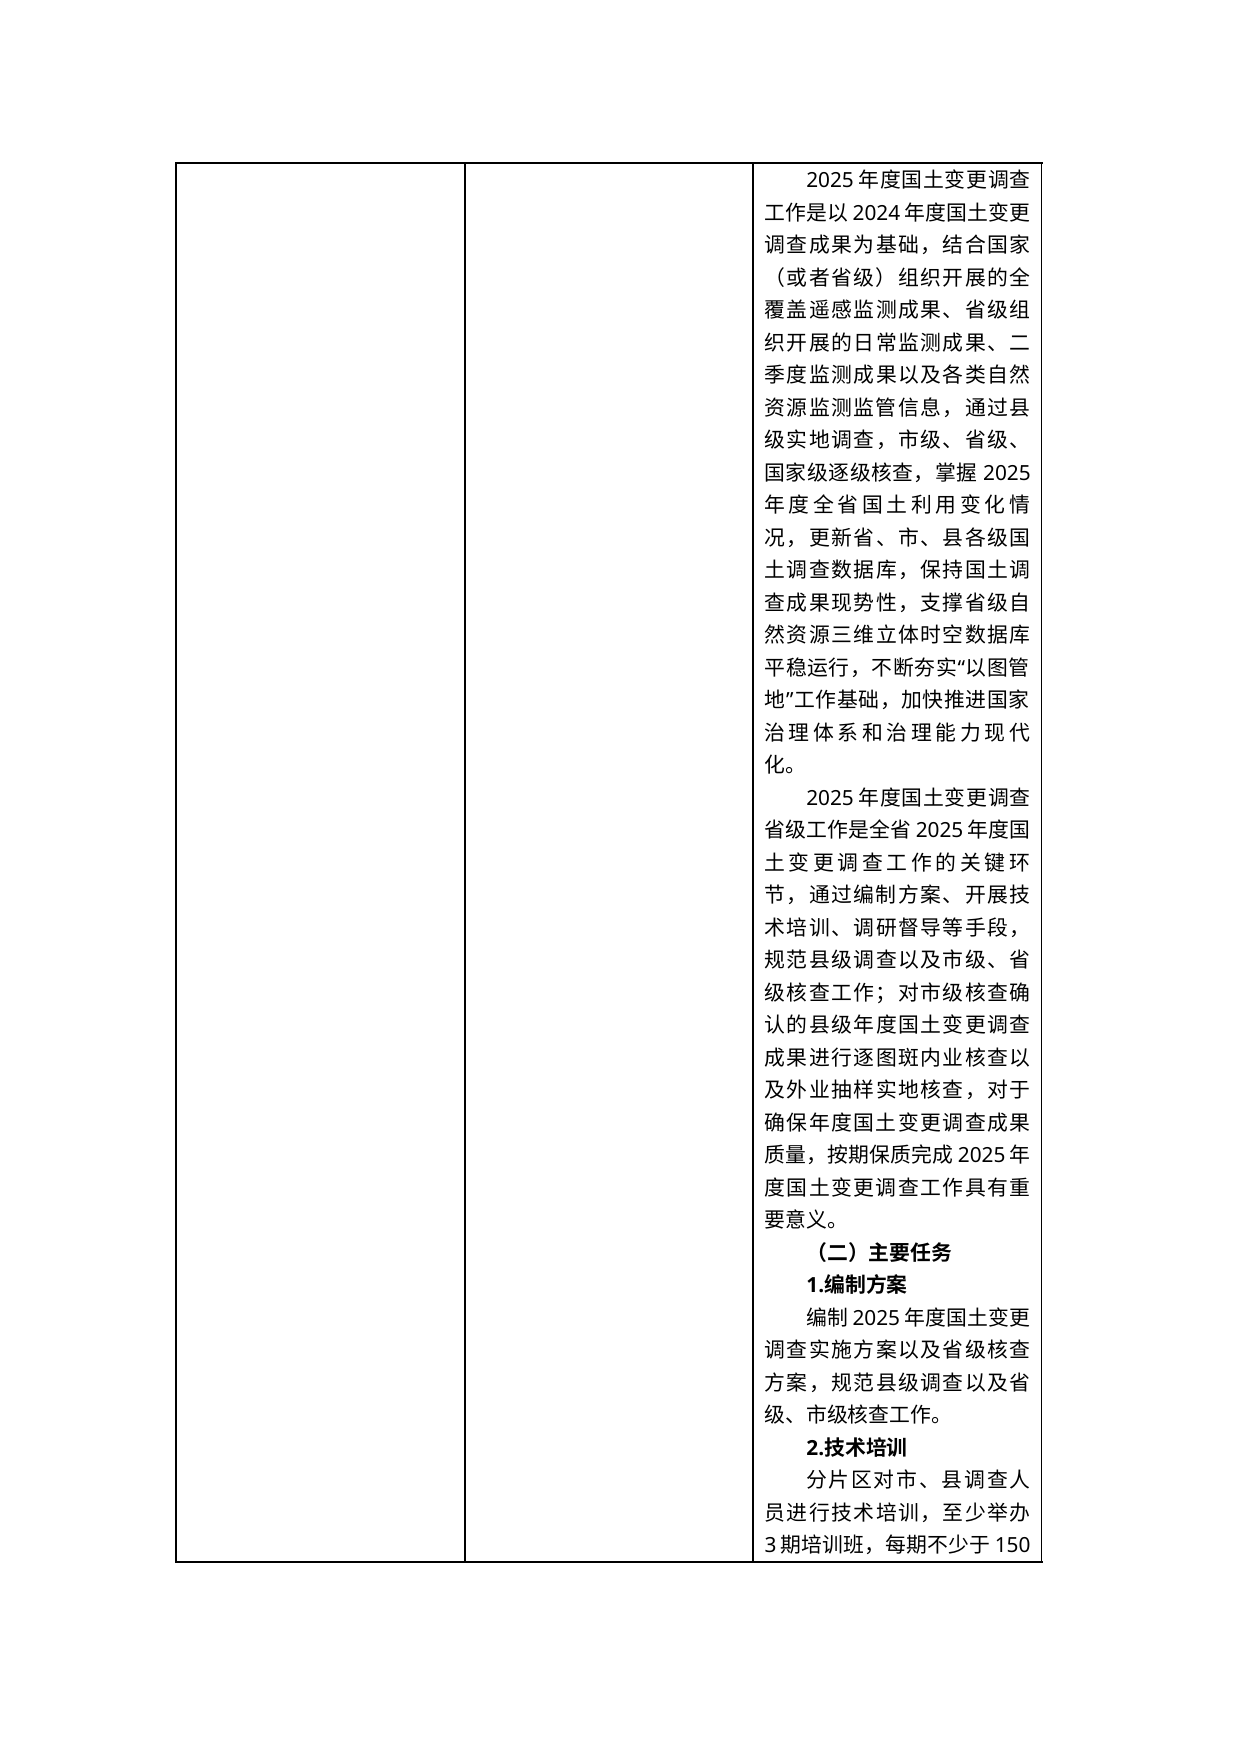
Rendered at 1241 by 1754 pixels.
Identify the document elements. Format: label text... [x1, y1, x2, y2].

table_cell 1 [177, 164, 464, 1561]
table_cell [466, 164, 752, 1561]
